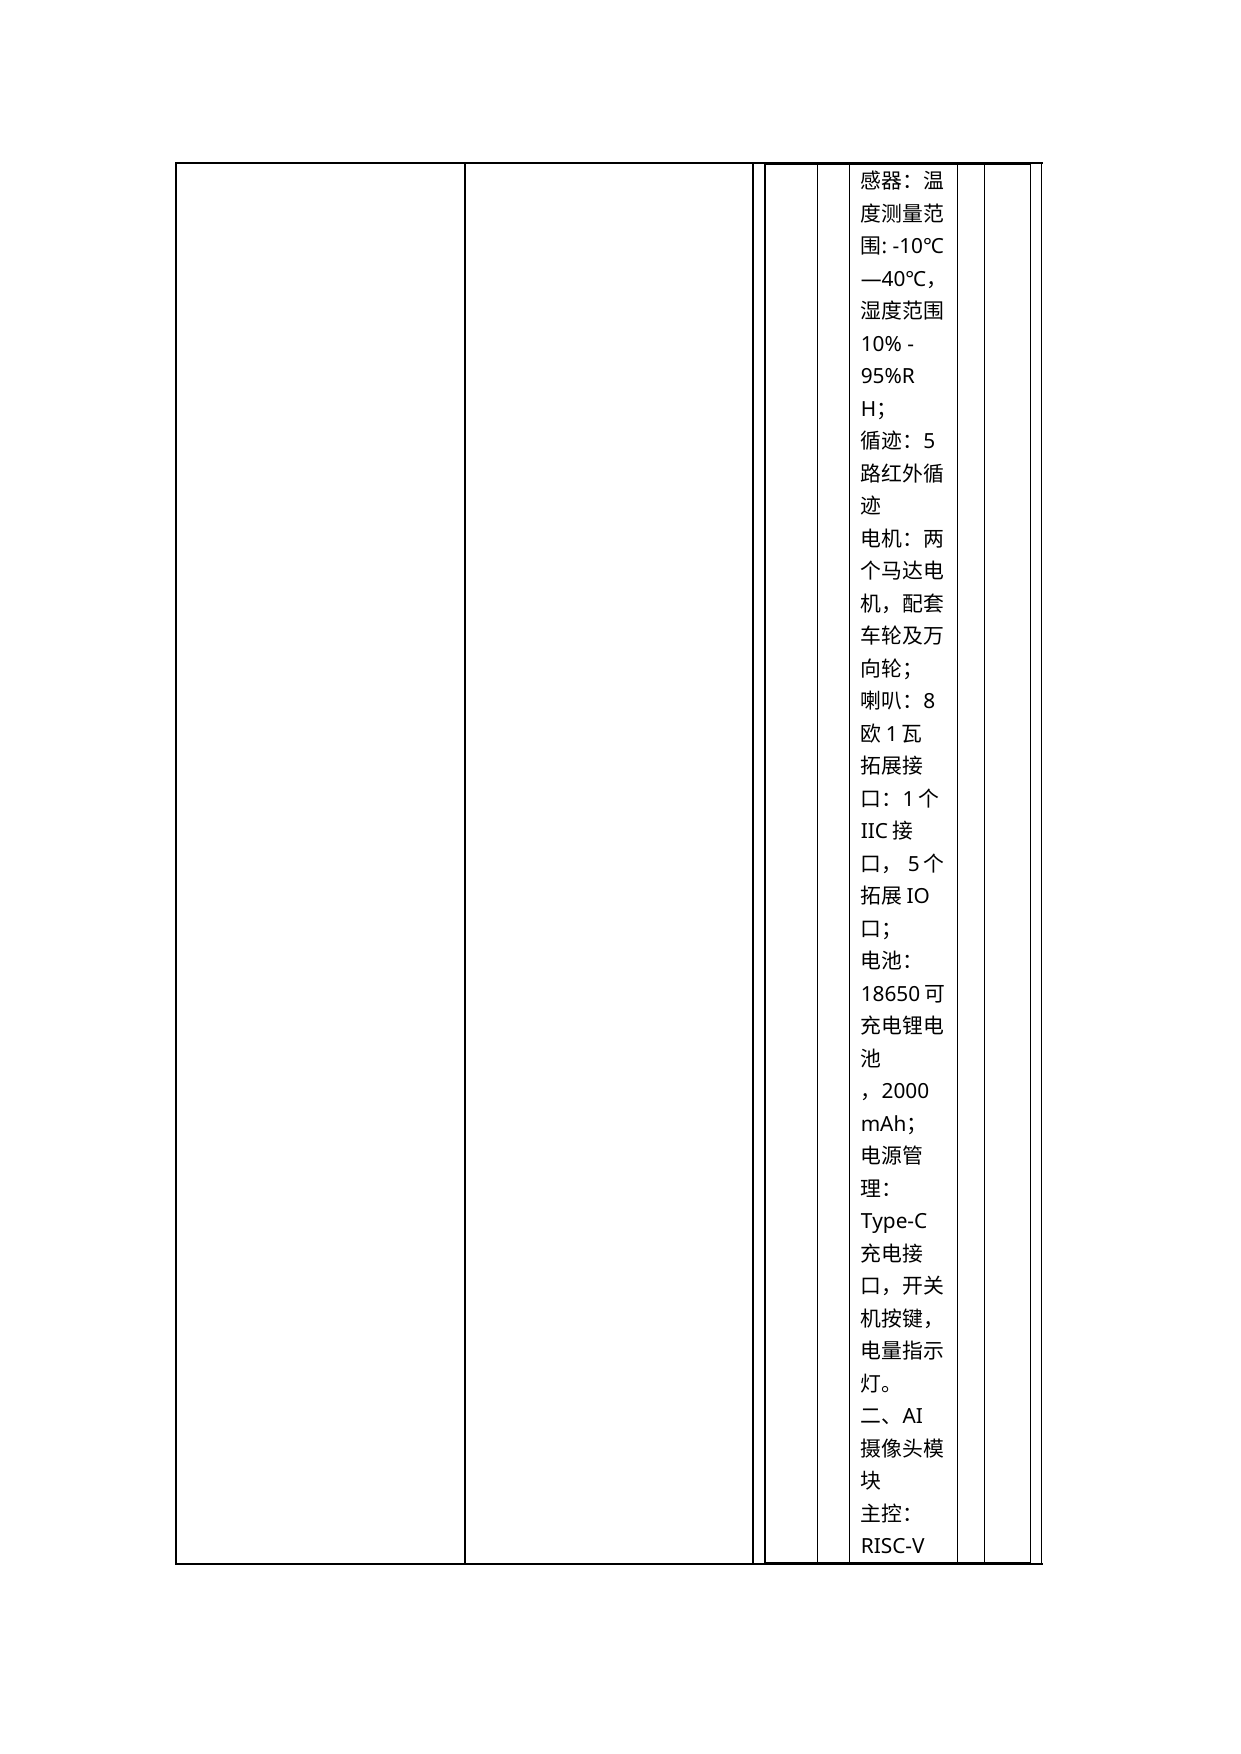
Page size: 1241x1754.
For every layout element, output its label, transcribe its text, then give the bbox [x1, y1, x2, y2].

table_cell [818, 165, 849, 1562]
table_cell [466, 164, 752, 1563]
table_cell 1 [177, 164, 464, 1563]
table_cell [958, 165, 984, 1562]
table_cell [754, 164, 764, 1563]
table_cell [985, 165, 1030, 1562]
table_cell [850, 165, 957, 1562]
table_cell [1031, 164, 1041, 1563]
table_cell [766, 165, 817, 1562]
